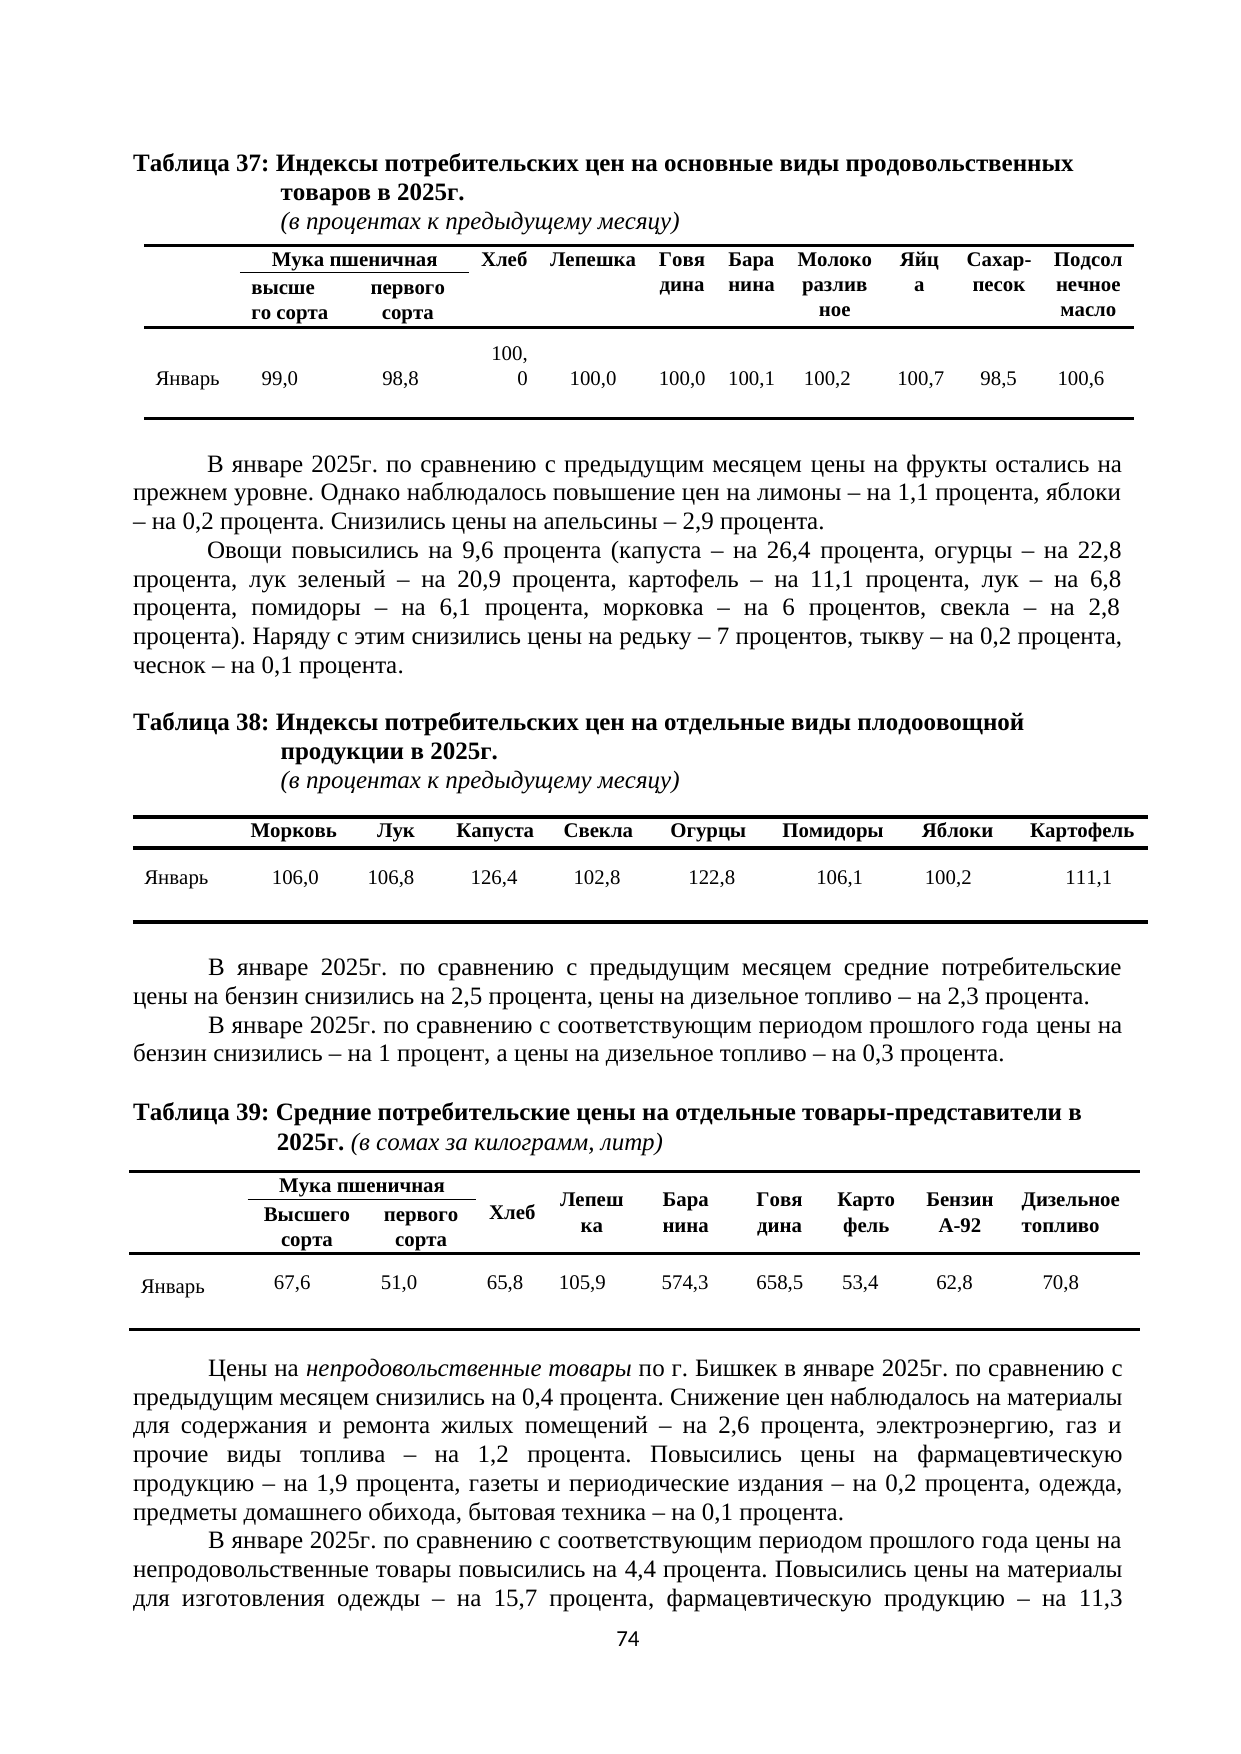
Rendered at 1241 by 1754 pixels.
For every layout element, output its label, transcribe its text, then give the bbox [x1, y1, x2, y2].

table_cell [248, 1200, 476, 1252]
text 2025г. (в сомах за килограмм, литр) [133, 1127, 1122, 1156]
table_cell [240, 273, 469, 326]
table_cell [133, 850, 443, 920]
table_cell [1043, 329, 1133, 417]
text (в процентах к предыдущему месяцу) [207, 765, 1122, 794]
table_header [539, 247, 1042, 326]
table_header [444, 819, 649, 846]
text товаров в 2025г. [280, 177, 1122, 206]
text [133, 1526, 1122, 1612]
text Овощи повысились на 9,6 процента (капуста – на 26,4 процента, огурцы – на 22,8 процента, лук зеленый – на 20,9 процента, картофель – на 11,1 процента, лук – на 6,8 процента, помидоры – на 6,1 процента, морковка – на 6 процентов, свекла – на 2,8 процента). Наряду с этим снизились цены на редьку – 7 процентов, тыкву – на 0,2 процента, чеснок – на 0,1 процента. [133, 535, 1122, 679]
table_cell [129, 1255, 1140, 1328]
text В январе 2025г. по сравнению с соответствующим периодом прошлого года цены на бензин снизились – на 1 процент, а цены на дизельное топливо – на 0,3 процента. [133, 1010, 1122, 1067]
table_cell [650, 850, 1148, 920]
text продукции в 2025г. [280, 736, 1122, 765]
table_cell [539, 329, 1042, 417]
text Цены на непродовольственные товары по г. Бишкек в январе 2025г. по сравнению с предыдущим месяцем снизились на 0,4 процента. Снижение цен наблюдалось на материалы для содержания и ремонта жилых помещений – на 2,6 процента, электроэнергию, газ и прочие виды топлива – на 1,2 процента. Повысились цены на фармацевтическую продукцию – на 1,9 процента, газеты и периодические издания – на 0,2 процента, одежда, предметы домашнего обихода, бытовая техника – на 0,1 процента. [133, 1353, 1122, 1526]
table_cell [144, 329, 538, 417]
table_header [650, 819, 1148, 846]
text В январе 2025г. по сравнению с предыдущим месяцем средние потребительские цены на бензин снизились на 2,5 процента, цены на дизельное топливо – на 2,3 процента. [133, 952, 1122, 1010]
text Таблица 37: Индексы потребительских цен на основные виды продовольственных [133, 148, 1122, 177]
text В январе 2025г. по сравнению с предыдущим месяцем цены на фрукты остались на прежнем уровне. Однако наблюдалось повышение цен на лимоны – на 1,1 процента, яблоки – на 0,2 процента. Снизились цены на апельсины – 2,9 процента. [133, 449, 1122, 535]
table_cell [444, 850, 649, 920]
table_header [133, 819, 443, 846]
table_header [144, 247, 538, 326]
text Таблица 39: Средние потребительские цены на отдельные товары-представители в [133, 1097, 1122, 1126]
text (в процентах к предыдущему месяцу) [280, 206, 1122, 234]
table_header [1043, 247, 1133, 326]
text Таблица 38: Индексы потребительских цен на отдельные виды плодоовощной [133, 707, 1122, 736]
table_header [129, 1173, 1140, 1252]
